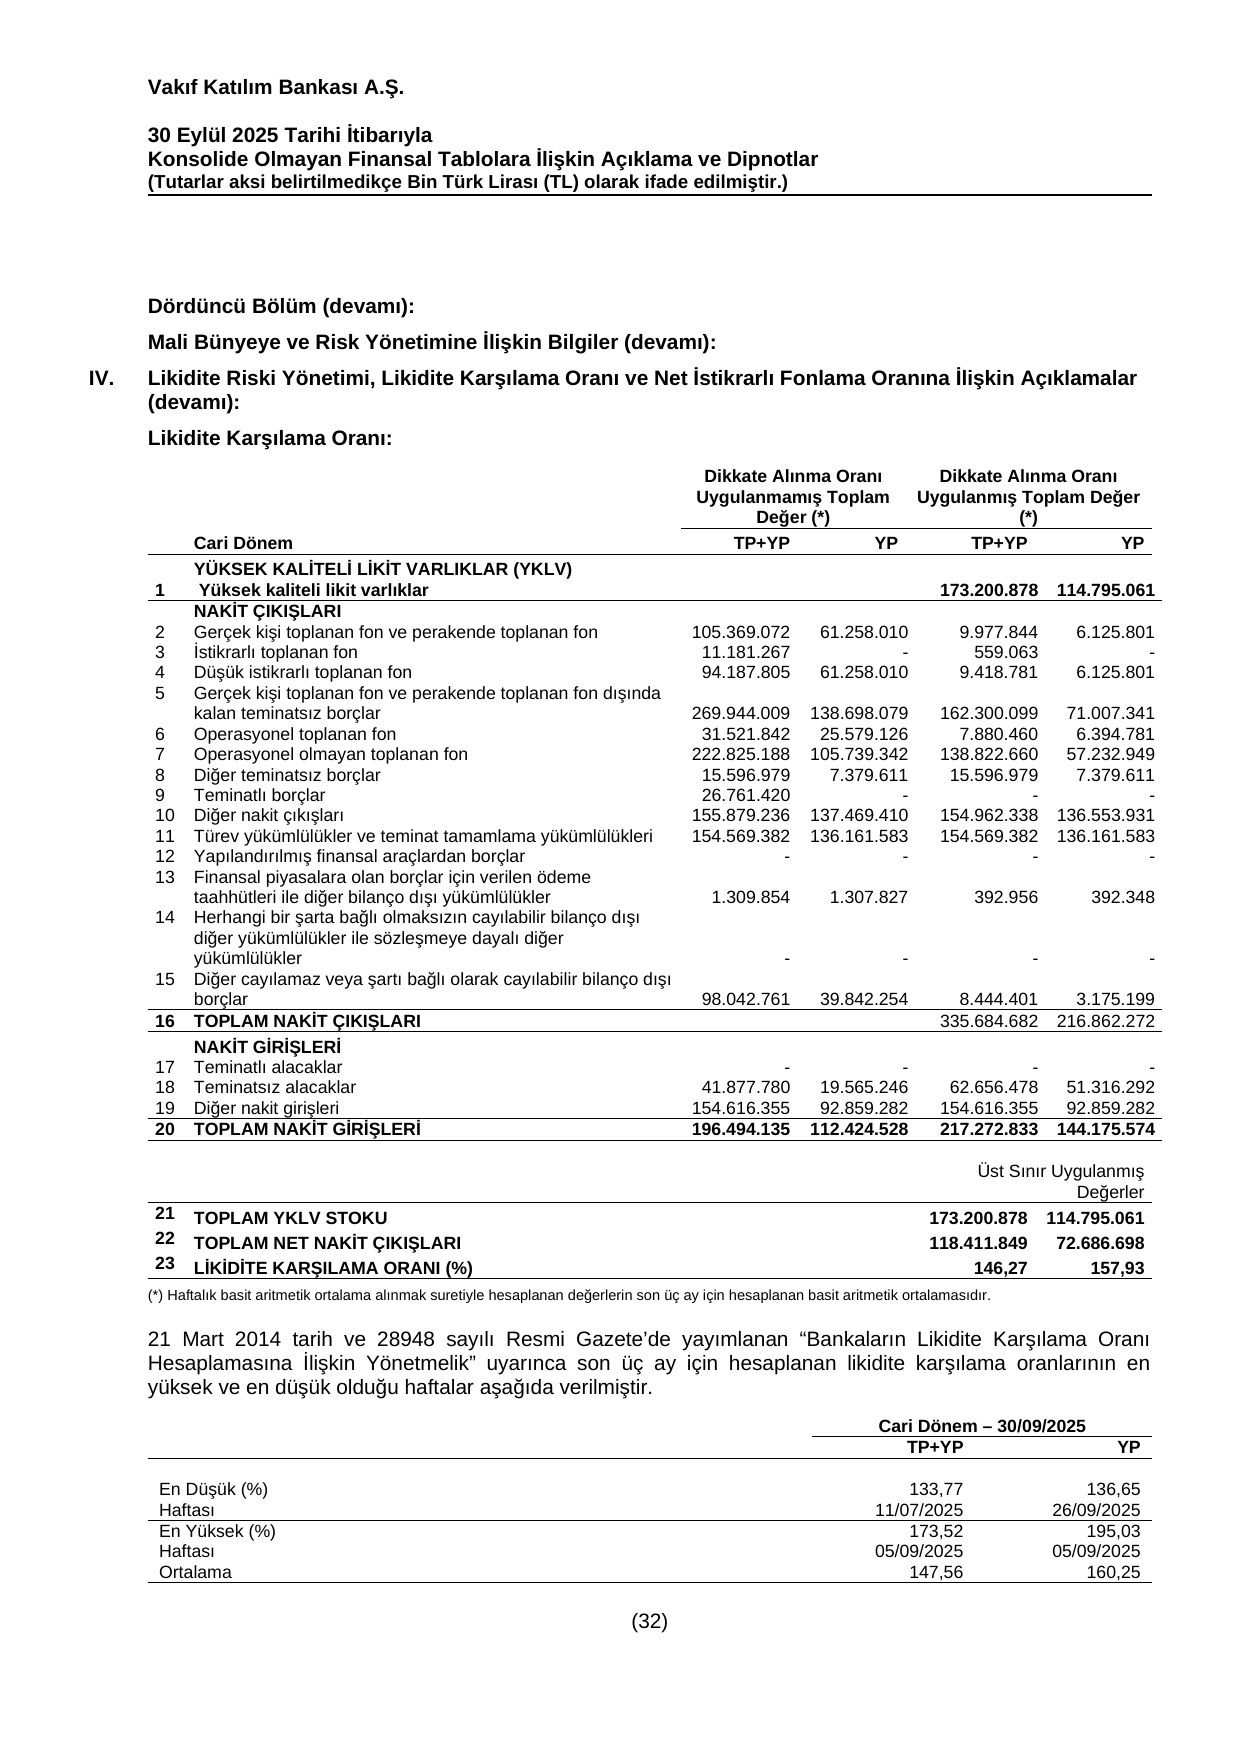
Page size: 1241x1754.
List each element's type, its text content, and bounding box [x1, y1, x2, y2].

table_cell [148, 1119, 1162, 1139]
text IV. Likidite Riski Yönetimi, Likidite Karşılama Oranı ve Net İstikrarlı Fonlama Oranına İlişkin Açıklamalar (devamı): [89, 366, 1152, 413]
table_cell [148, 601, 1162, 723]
text Dördüncü Bölüm (devamı): [148, 294, 1152, 318]
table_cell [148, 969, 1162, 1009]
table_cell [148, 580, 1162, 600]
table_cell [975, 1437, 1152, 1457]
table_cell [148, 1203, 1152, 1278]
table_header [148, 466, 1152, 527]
text Likidite Karşılama Oranı: [148, 426, 1152, 449]
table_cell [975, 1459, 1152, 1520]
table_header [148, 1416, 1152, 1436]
text (*) Haftalık basit aritmetik ortalama alınmak suretiyle hesaplanan değerlerin son üç ay için hesaplanan basit aritmetik ortalamasıdır. [148, 1286, 1152, 1303]
text 21 Mart 2014 tarih ve 28948 sayılı Resmi Gazete’de yayımlanan “Bankaların Likidite Karşılama Oranı Hesaplamasına İlişkin Yönetmelik” uyarınca son üç ay için hesaplanan likidite karşılama oranlarının en yüksek ve en düşük olduğu haftalar aşağıda verilmiştir. [148, 1327, 1152, 1399]
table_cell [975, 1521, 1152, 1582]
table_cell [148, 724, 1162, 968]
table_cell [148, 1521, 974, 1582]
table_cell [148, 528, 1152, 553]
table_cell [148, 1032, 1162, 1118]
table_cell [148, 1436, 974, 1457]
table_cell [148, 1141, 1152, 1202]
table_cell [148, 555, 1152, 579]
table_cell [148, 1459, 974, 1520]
text Mali Bünyeye ve Risk Yönetimine İlişkin Bilgiler (devamı): [148, 330, 1152, 354]
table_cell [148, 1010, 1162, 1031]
